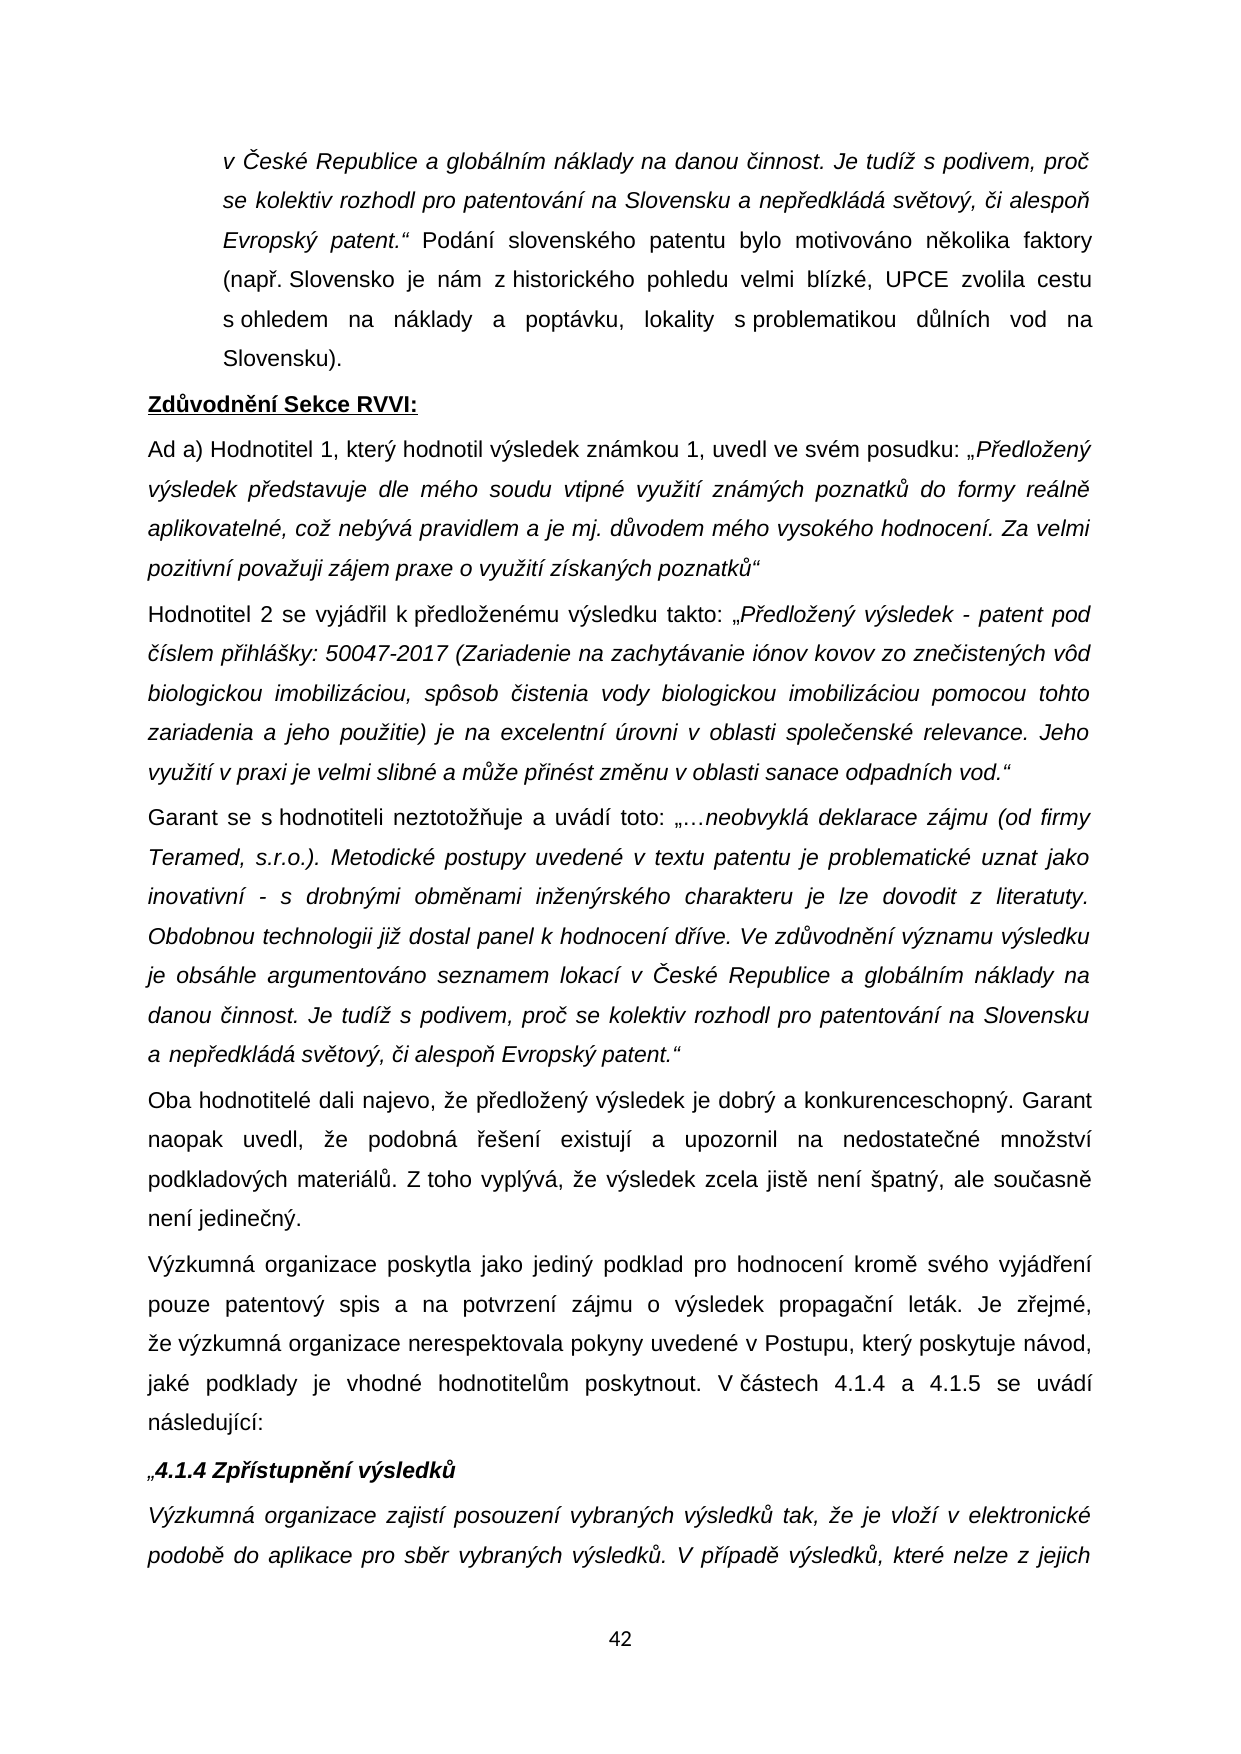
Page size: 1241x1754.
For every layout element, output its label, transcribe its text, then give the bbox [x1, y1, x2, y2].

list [185, 148, 1093, 371]
text Výzkumná organizace poskytla jako jediný podklad pro hodnocení kromě svého vyjádření pouze patentový spis a na potvrzení zájmu o výsledek propagační leták. Je zřejmé, že výzkumná organizace nerespektovala pokyny uvedené v Postupu, který poskytuje návod, jaké podklady je vhodné hodnotitelům poskytnout. V částech 4.1.4 a 4.1.5 se uvádí následující: [148, 1251, 1093, 1435]
text Zdůvodnění Sekce RVVI: [148, 391, 1093, 417]
text Hodnotitel 2 se vyjádřil k předloženému výsledku takto: „Předložený výsledek - patent pod číslem přihlášky: 50047-2017 (Zariadenie na zachytávanie iónov kovov zo znečistených vôd biologickou imobilizáciou, spôsob čistenia vody biologickou imobilizáciou pomocou tohto zariadenia a jeho použitie) je na excelentní úrovni v oblasti společenské relevance. Jeho využití v praxi je velmi slibné a může přinést změnu v oblasti sanace odpadních vod.“ [148, 601, 1093, 785]
text Ad a) Hodnotitel 1, který hodnotil výsledek známkou 1, uvedl ve svém posudku: „Předložený výsledek představuje dle mého soudu vtipné využití známých poznatků do formy reálně aplikovatelné, což nebývá pravidlem a je mj. důvodem mého vysokého hodnocení. Za velmi pozitivní považuji zájem praxe o využití získaných poznatků“ [148, 436, 1093, 581]
text „4.1.4 Zpřístupnění výsledků [139, 1455, 1101, 1483]
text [139, 1500, 1101, 1568]
text Oba hodnotitelé dali najevo, že předložený výsledek je dobrý a konkurenceschopný. Garant naopak uvedl, že podobná řešení existují a upozornil na nedostatečné množství podkladových materiálů. Z toho vyplývá, že výsledek zcela jistě není špatný, ale současně není jedinečný. [148, 1087, 1093, 1232]
text Garant se s hodnotiteli neztotožňuje a uvádí toto: „…neobvyklá deklarace zájmu (od firmy Teramed, s.r.o.). Metodické postupy uvedené v textu patentu je problematické uznat jako inovativní - s drobnými obměnami inženýrského charakteru je lze dovodit z literatuty. Obdobnou technologii již dostal panel k hodnocení dříve. Ve zdůvodnění významu výsledku je obsáhle argumentováno seznamem lokací v České Republice a globálním náklady na danou činnost. Je tudíž s podivem, proč se kolektiv rozhodl pro patentování na Slovensku a nepředkládá světový, či alespoň Evropský patent.“ [148, 804, 1093, 1067]
